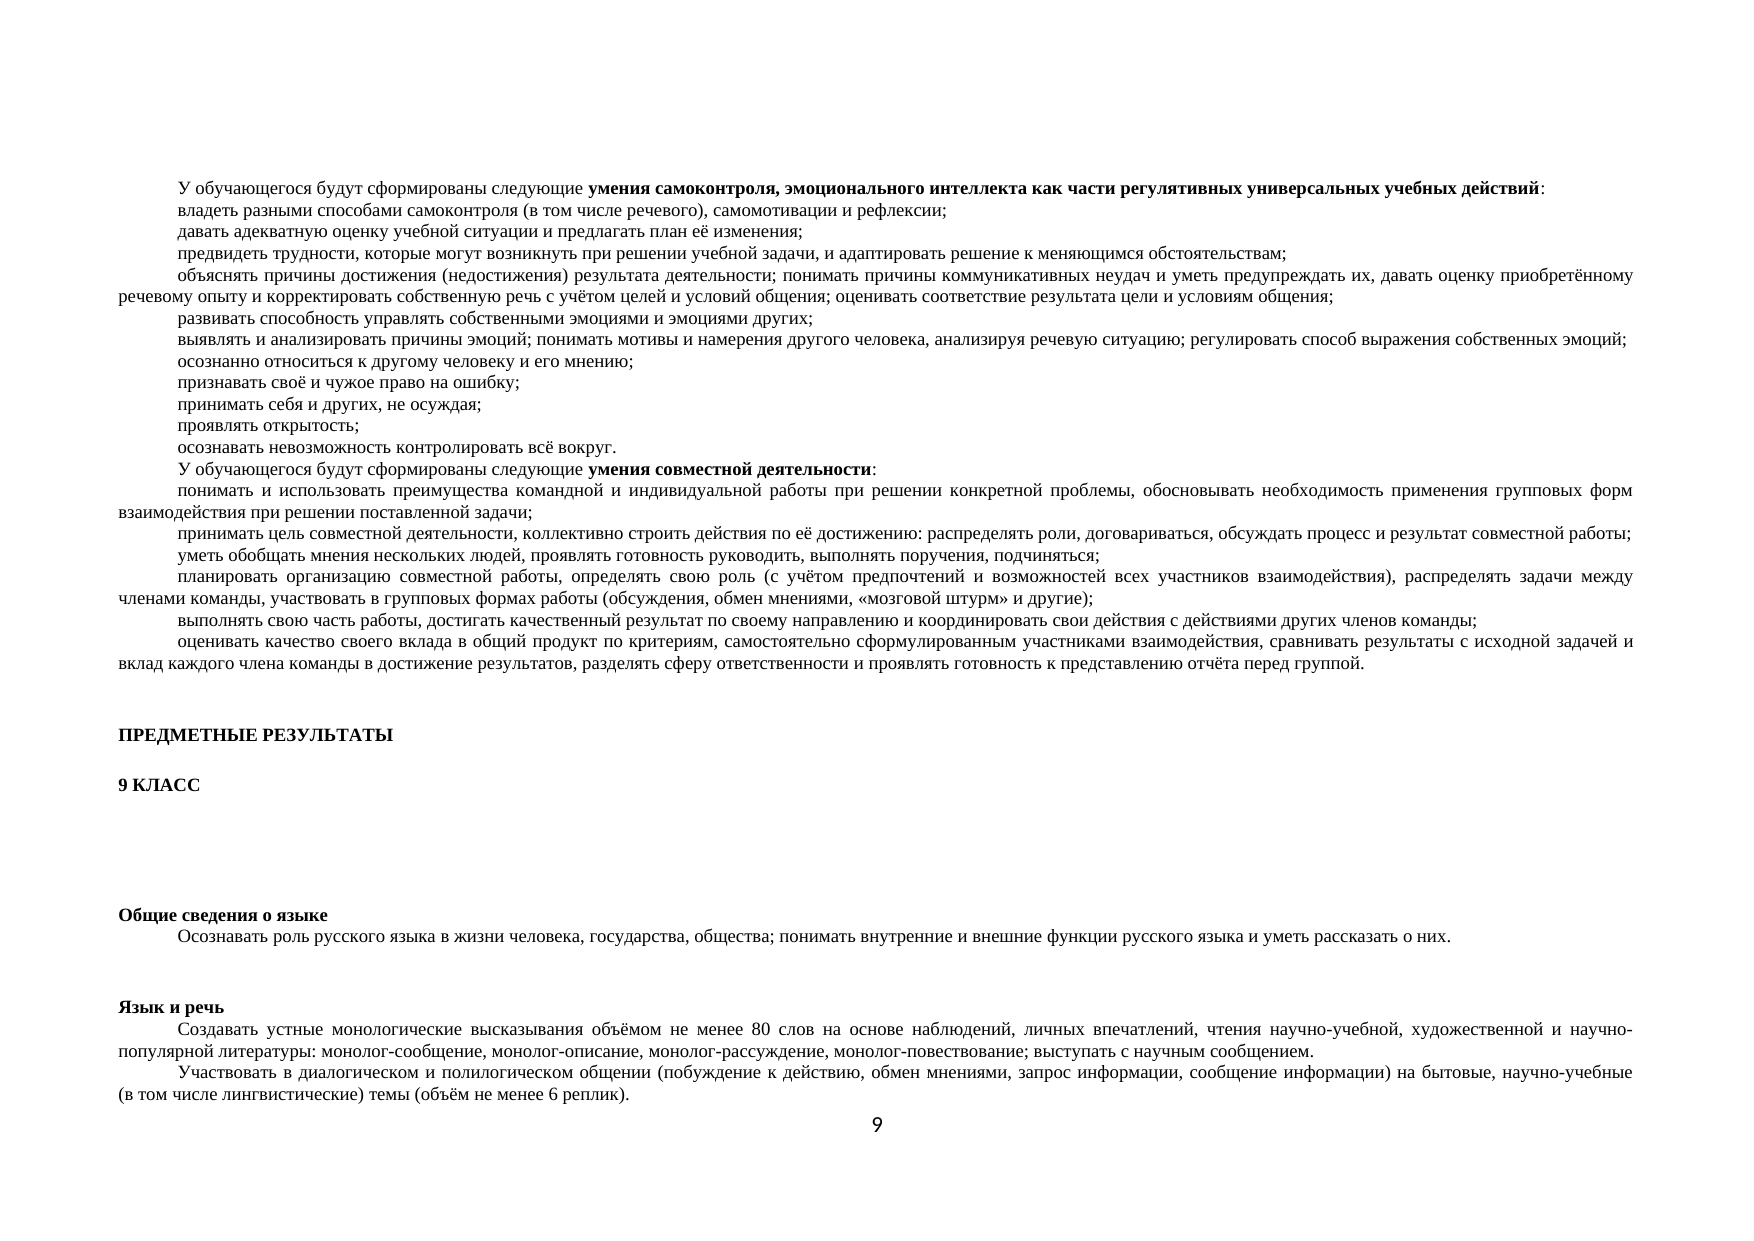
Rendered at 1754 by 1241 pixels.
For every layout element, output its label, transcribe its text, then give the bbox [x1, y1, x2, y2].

text проявлять открытость; [118, 414, 1636, 436]
text признавать своё и чужое право на ошибку; [118, 371, 1636, 393]
text понимать и использовать преимущества командной и индивидуальной работы при решении конкретной проблемы, обосновывать необходимость применения групповых форм взаимодействия при решении поставленной задачи; [118, 479, 1636, 522]
text Участвовать в диалогическом и полилогическом общении (побуждение к действию, обмен мнениями, запрос информации, сообщение информации) на бытовые, научно-учебные (в том числе лингвистические) темы (объём не менее 6 реплик). [118, 1061, 1636, 1104]
text планировать организацию совместной работы, определять свою роль (с учётом предпочтений и возможностей всех участников взаимодействия), распределять задачи между членами команды, участвовать в групповых формах работы (обсуждения, обмен мнениями, «мозговой штурм» и другие); [118, 565, 1636, 608]
text Язык и речь [118, 996, 1636, 1018]
text предвидеть трудности, которые могут возникнуть при решении учебной задачи, и адаптировать решение к меняющимся обстоятельствам; [118, 242, 1636, 263]
text Общие сведения о языке [118, 904, 1636, 925]
text принимать цель совместной деятельности, коллективно строить действия по её достижению: распределять роли, договариваться, обсуждать процесс и результат совместной работы; [118, 522, 1636, 544]
text объяснять причины достижения (недостижения) результата деятельности; понимать причины коммуникативных неудач и уметь предупреждать их, давать оценку приобретённому речевому опыту и корректировать собственную речь с учётом целей и условий общения; оценивать соответствие результата цели и условиям общения; [118, 263, 1636, 307]
text выполнять свою часть работы, достигать качественный результат по своему направлению и координировать свои действия с действиями других членов команды; [118, 608, 1636, 630]
text уметь обобщать мнения нескольких людей, проявлять готовность руководить, выполнять поручения, подчиняться; [118, 544, 1636, 565]
text принимать себя и других, не осуждая; [118, 393, 1636, 414]
text выявлять и анализировать причины эмоций; понимать мотивы и намерения другого человека, анализируя речевую ситуацию; регулировать способ выражения собственных эмоций; [118, 328, 1636, 350]
text развивать способность управлять собственными эмоциями и эмоциями других; [118, 307, 1636, 328]
text ПРЕДМЕТНЫЕ РЕЗУЛЬТАТЫ [118, 723, 1636, 745]
text 9 КЛАСС [118, 774, 1636, 796]
text оценивать качество своего вклада в общий продукт по критериям, самостоятельно сформулированным участниками взаимодействия, сравнивать результаты с исходной задачей и вклад каждого члена команды в достижение результатов, разделять сферу ответственности и проявлять готовность к представлению отчёта перед группой. [118, 630, 1636, 673]
text У обучающегося будут сформированы следующие умения самоконтроля, эмоционального интеллекта как части регулятивных универсальных учебных действий: [118, 177, 1636, 199]
text У обучающегося будут сформированы следующие умения совместной деятельности: [118, 457, 1636, 479]
text осознанно относиться к другому человеку и его мнению; [118, 350, 1636, 371]
text Создавать устные монологические высказывания объёмом не менее 80 слов на основе наблюдений, личных впечатлений, чтения научно-учебной, художественной и научно-популярной литературы: монолог-сообщение, монолог-описание, монолог-рассуждение, монолог-повествование; выступать с научным сообщением. [118, 1018, 1636, 1061]
text владеть разными способами самоконтроля (в том числе речевого), самомотивации и рефлексии; [118, 199, 1636, 220]
text давать адекватную оценку учебной ситуации и предлагать план её изменения; [118, 220, 1636, 242]
text Осознавать роль русского языка в жизни человека, государства, общества; понимать внутренние и внешние функции русского языка и уметь рассказать о них. [118, 925, 1636, 947]
text осознавать невозможность контролировать всё вокруг. [118, 436, 1636, 457]
